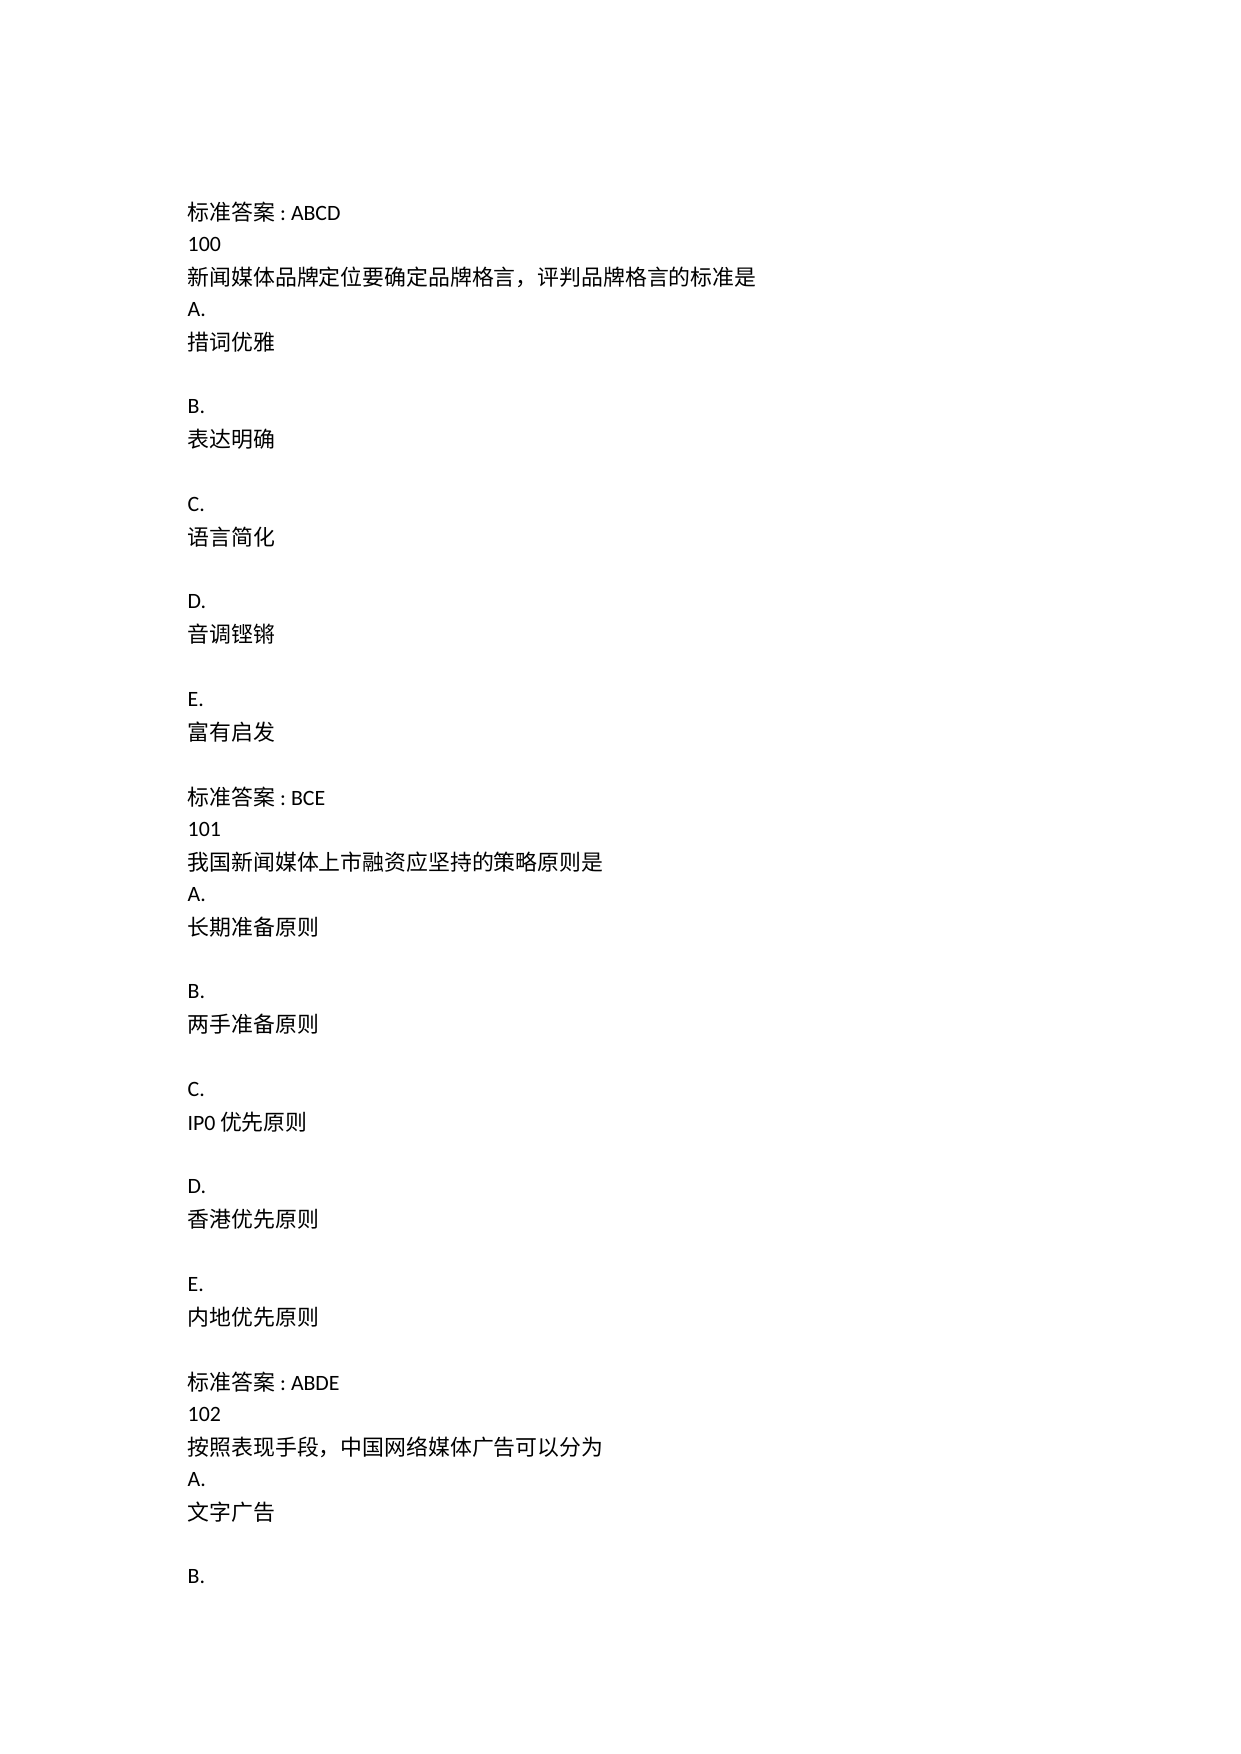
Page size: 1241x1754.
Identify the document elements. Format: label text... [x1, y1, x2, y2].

text C. [187, 1072, 1053, 1104]
text 内地优先原则 [187, 1299, 1053, 1332]
text A. [187, 877, 1053, 909]
text B. [187, 1559, 1053, 1592]
text 音调铿锵 [187, 617, 1053, 649]
text 102 [187, 1397, 1053, 1429]
text C. [187, 487, 1053, 519]
text 文字广告 [187, 1494, 1053, 1527]
text 新闻媒体品牌定位要确定品牌格言，评判品牌格言的标准是 [187, 259, 1053, 292]
text 100 [187, 227, 1053, 259]
text 我国新闻媒体上市融资应坚持的策略原则是 [187, 844, 1053, 877]
text 标准答案 : BCE [187, 779, 1053, 812]
text E. [187, 1267, 1053, 1299]
text D. [187, 584, 1053, 617]
text 表达明确 [187, 422, 1053, 454]
text 标准答案 : ABDE [187, 1364, 1053, 1397]
text 标准答案 : ABCD [187, 194, 1053, 227]
text IP0优先原则 [187, 1104, 1053, 1137]
text D. [187, 1169, 1053, 1202]
text 101 [187, 812, 1053, 844]
text B. [187, 974, 1053, 1007]
text E. [187, 682, 1053, 714]
text B. [187, 389, 1053, 422]
text 语言简化 [187, 519, 1053, 552]
text 富有启发 [187, 714, 1053, 747]
text 长期准备原则 [187, 909, 1053, 942]
text 按照表现手段，中国网络媒体广告可以分为 [187, 1429, 1053, 1462]
text 两手准备原则 [187, 1007, 1053, 1039]
text A. [187, 292, 1053, 324]
text A. [187, 1462, 1053, 1494]
text 香港优先原则 [187, 1202, 1053, 1234]
text 措词优雅 [187, 324, 1053, 357]
